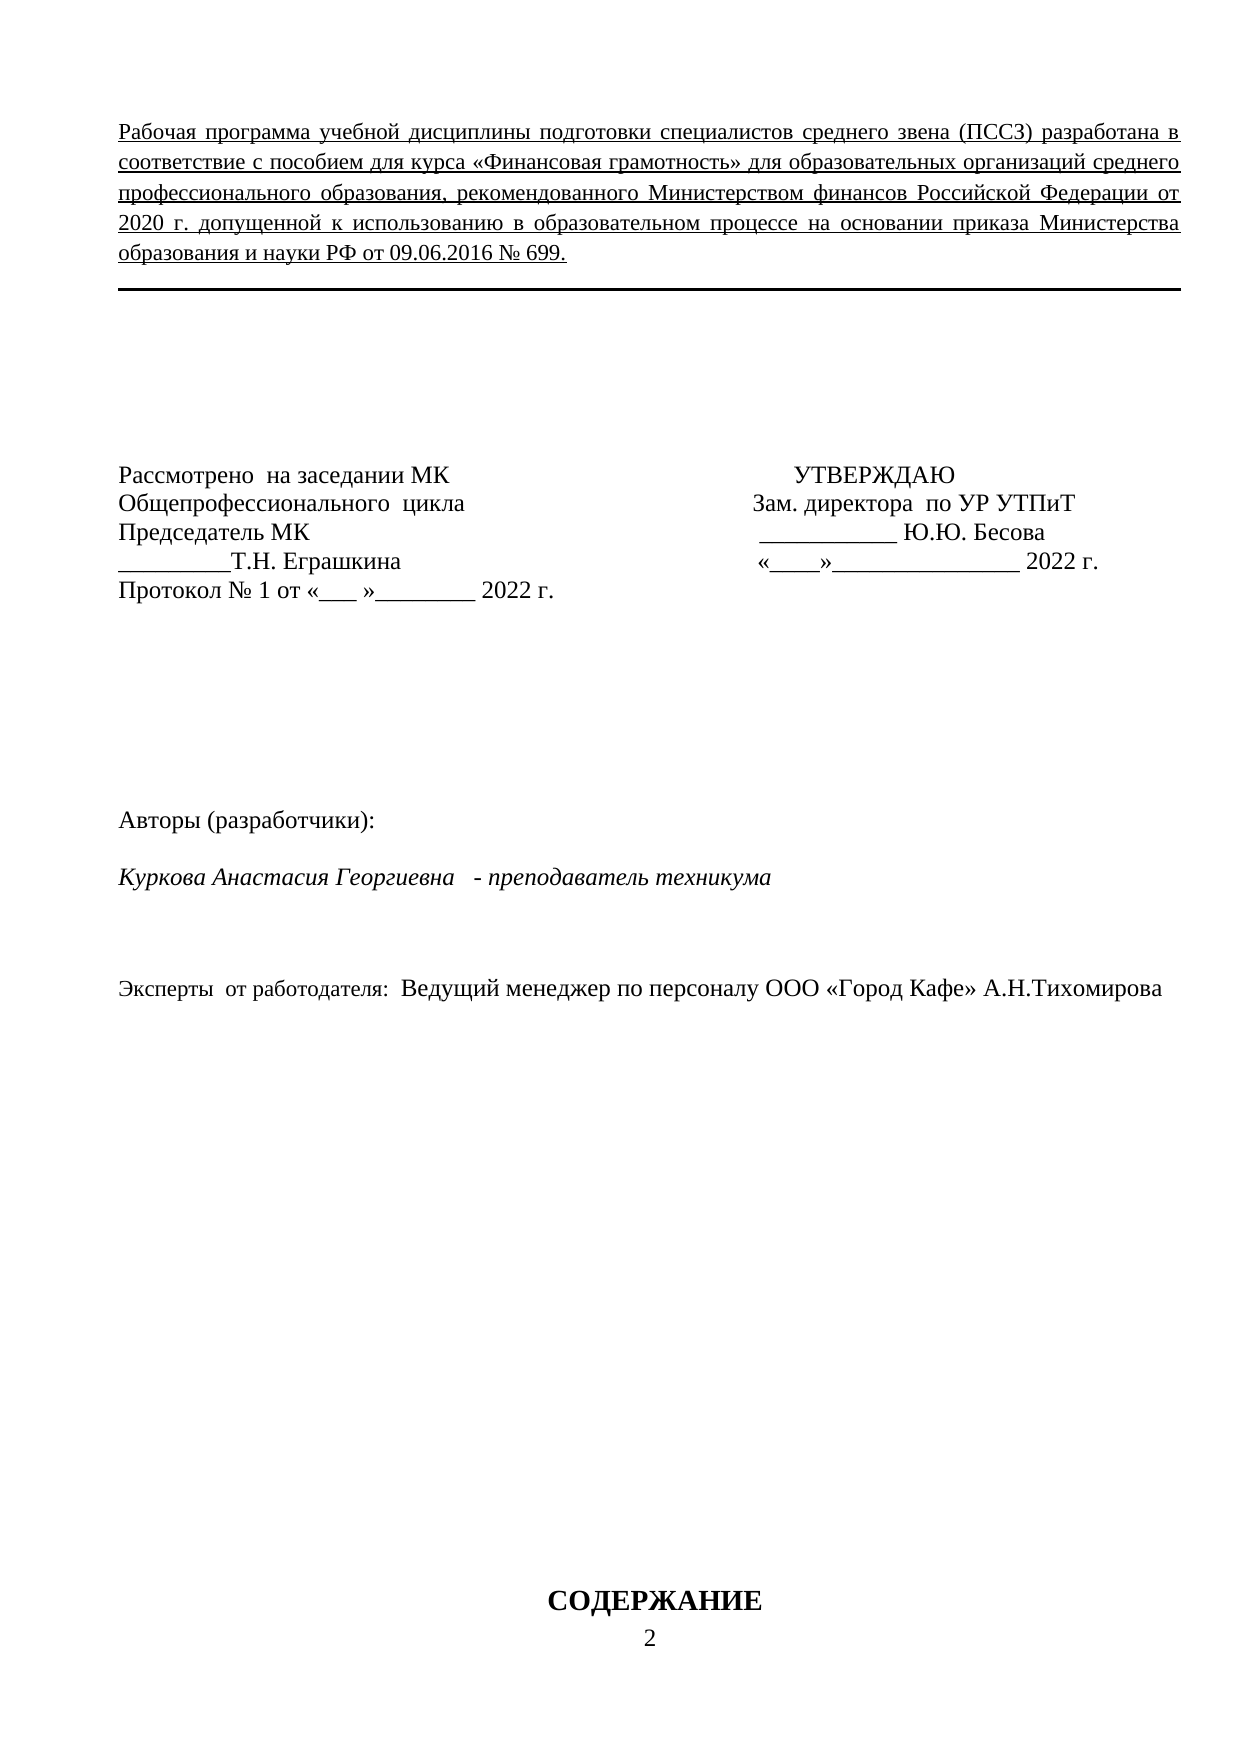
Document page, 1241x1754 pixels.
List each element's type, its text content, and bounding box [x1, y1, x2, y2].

text Рабочая программа учебной дисциплины подготовки специалистов среднего звена (ПССЗ) разработана в соответствие с пособием для курса «Финансовая грамотность» для образовательных организаций среднего профессионального образования, рекомендованного Министерством финансов Российской Федерации от 2020 г. допущенной к использованию в образовательном процессе на основании приказа Министерства образования и науки РФ от 09.06.2016 № 699. [118, 142, 1181, 171]
text Рабочая программа учебной дисциплины подготовки специалистов среднего звена (ПССЗ) разработана в соответствие с пособием для курса «Финансовая грамотность» для образовательных организаций среднего профессионального образования, рекомендованного Министерством финансов Российской Федерации от 2020 г. допущенной к использованию в образовательном процессе на основании приказа Министерства образования и науки РФ от 09.06.2016 № 699. [118, 233, 1181, 288]
subtitle СОДЕРЖАНИЕ [128, 1583, 1181, 1616]
text Авторы (разработчики): [118, 805, 1181, 833]
text Рабочая программа учебной дисциплины подготовки специалистов среднего звена (ПССЗ) разработана в соответствие с пособием для курса «Финансовая грамотность» для образовательных организаций среднего профессионального образования, рекомендованного Министерством финансов Российской Федерации от 2020 г. допущенной к использованию в образовательном процессе на основании приказа Министерства образования и науки РФ от 09.06.2016 № 699. [118, 203, 1181, 232]
text Рабочая программа учебной дисциплины подготовки специалистов среднего звена (ПССЗ) разработана в соответствие с пособием для курса «Финансовая грамотность» для образовательных организаций среднего профессионального образования, рекомендованного Министерством финансов Российской Федерации от 2020 г. допущенной к использованию в образовательном процессе на основании приказа Министерства образования и науки РФ от 09.06.2016 № 699. [118, 173, 1181, 201]
text Председатель МК ___________ Ю.Ю. Бесова [118, 517, 1181, 546]
text Куркова Анастасия Георгиевна - преподаватель техникума [118, 862, 1181, 891]
text Эксперты от работодателя: Ведущий менеджер по персоналу ООО «Город Кафе» А.Н.Тихомирова [118, 973, 1181, 1002]
text _________Т.Н. Еграшкина «____»_______________ 2022 г. [118, 546, 1181, 575]
text Общепрофессионального цикла Зам. директора по УР УТПиТ [118, 488, 1181, 517]
text Рассмотрено на заседании МК УТВЕРЖДАЮ [118, 460, 1181, 488]
text Протокол № 1 от «___ »________ 2022 г. [118, 575, 1181, 603]
